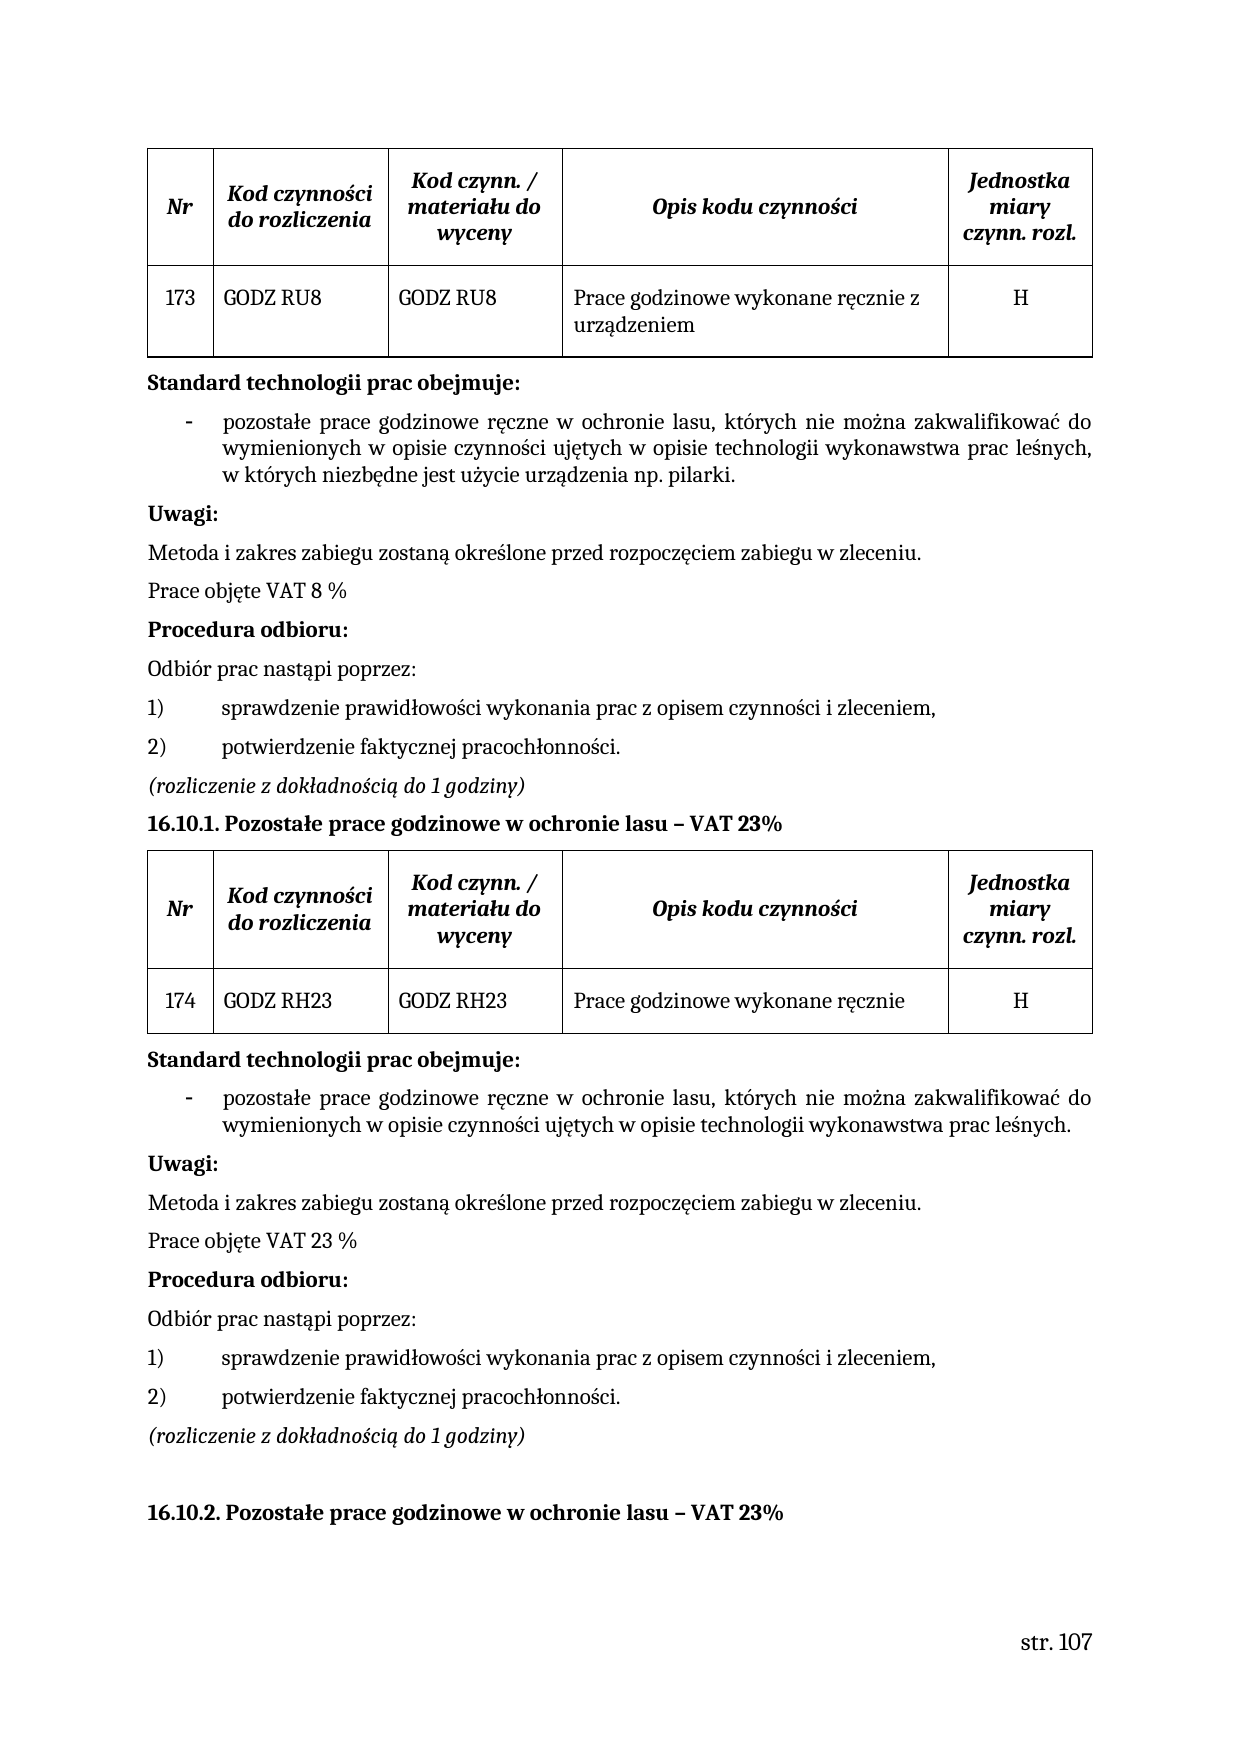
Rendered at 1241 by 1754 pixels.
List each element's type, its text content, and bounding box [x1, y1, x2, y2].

text Odbiór prac nastąpi poprzez: [148, 1306, 1093, 1332]
text Procedura odbioru: [148, 617, 1093, 643]
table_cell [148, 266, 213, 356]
list pozostałe prace godzinowe ręczne w ochronie lasu, których nie można zakwalifikować do wymienionych w opisie czynności ujętych w opisie technologii wykonawstwa prac leśnych. [185, 1085, 1093, 1138]
text Standard technologii prac obejmuje: [148, 370, 1093, 396]
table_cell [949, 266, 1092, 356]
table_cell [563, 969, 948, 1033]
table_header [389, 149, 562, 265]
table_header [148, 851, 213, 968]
text Metoda i zakres zabiegu zostaną określone przed rozpoczęciem zabiegu w zleceniu. [148, 539, 1093, 566]
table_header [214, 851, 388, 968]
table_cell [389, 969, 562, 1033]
list pozostałe prace godzinowe ręczne w ochronie lasu, których nie można zakwalifikować do wymienionych w opisie czynności ujętych w opisie technologii wykonawstwa prac leśnych, w których niezbędne jest użycie urządzenia np. pilarki. [185, 409, 1093, 488]
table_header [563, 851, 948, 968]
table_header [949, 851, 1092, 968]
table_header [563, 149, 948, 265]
text 2) potwierdzenie faktycznej pracochłonności. [148, 1383, 1093, 1410]
text (rozliczenie z dokładnością do 1 godziny) [148, 772, 1093, 799]
text 1) sprawdzenie prawidłowości wykonania prac z opisem czynności i zleceniem, [148, 1345, 1093, 1371]
text Prace objęte VAT 23 % [148, 1228, 1093, 1254]
text Uwagi: [148, 1150, 1093, 1177]
text 1) sprawdzenie prawidłowości wykonania prac z opisem czynności i zleceniem, [148, 695, 1093, 721]
text 2) potwierdzenie faktycznej pracochłonności. [148, 733, 1093, 760]
text Uwagi: [148, 500, 1093, 527]
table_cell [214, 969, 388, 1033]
text 16.10.1. Pozostałe prace godzinowe w ochronie lasu – VAT 23% [148, 811, 1093, 838]
text 16.10.2. Pozostałe prace godzinowe w ochronie lasu – VAT 23% [148, 1500, 1093, 1526]
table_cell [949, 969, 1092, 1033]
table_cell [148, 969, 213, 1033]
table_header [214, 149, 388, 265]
text (rozliczenie z dokładnością do 1 godziny) [148, 1422, 1093, 1449]
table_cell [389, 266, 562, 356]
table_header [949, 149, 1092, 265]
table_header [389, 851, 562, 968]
text Odbiór prac nastąpi poprzez: [148, 656, 1093, 682]
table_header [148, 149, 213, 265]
text Standard technologii prac obejmuje: [148, 1046, 1093, 1073]
text Prace objęte VAT 8 % [148, 578, 1093, 604]
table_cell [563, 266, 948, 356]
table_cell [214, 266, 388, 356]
text Metoda i zakres zabiegu zostaną określone przed rozpoczęciem zabiegu w zleceniu. [148, 1189, 1093, 1216]
text Procedura odbioru: [148, 1267, 1093, 1293]
